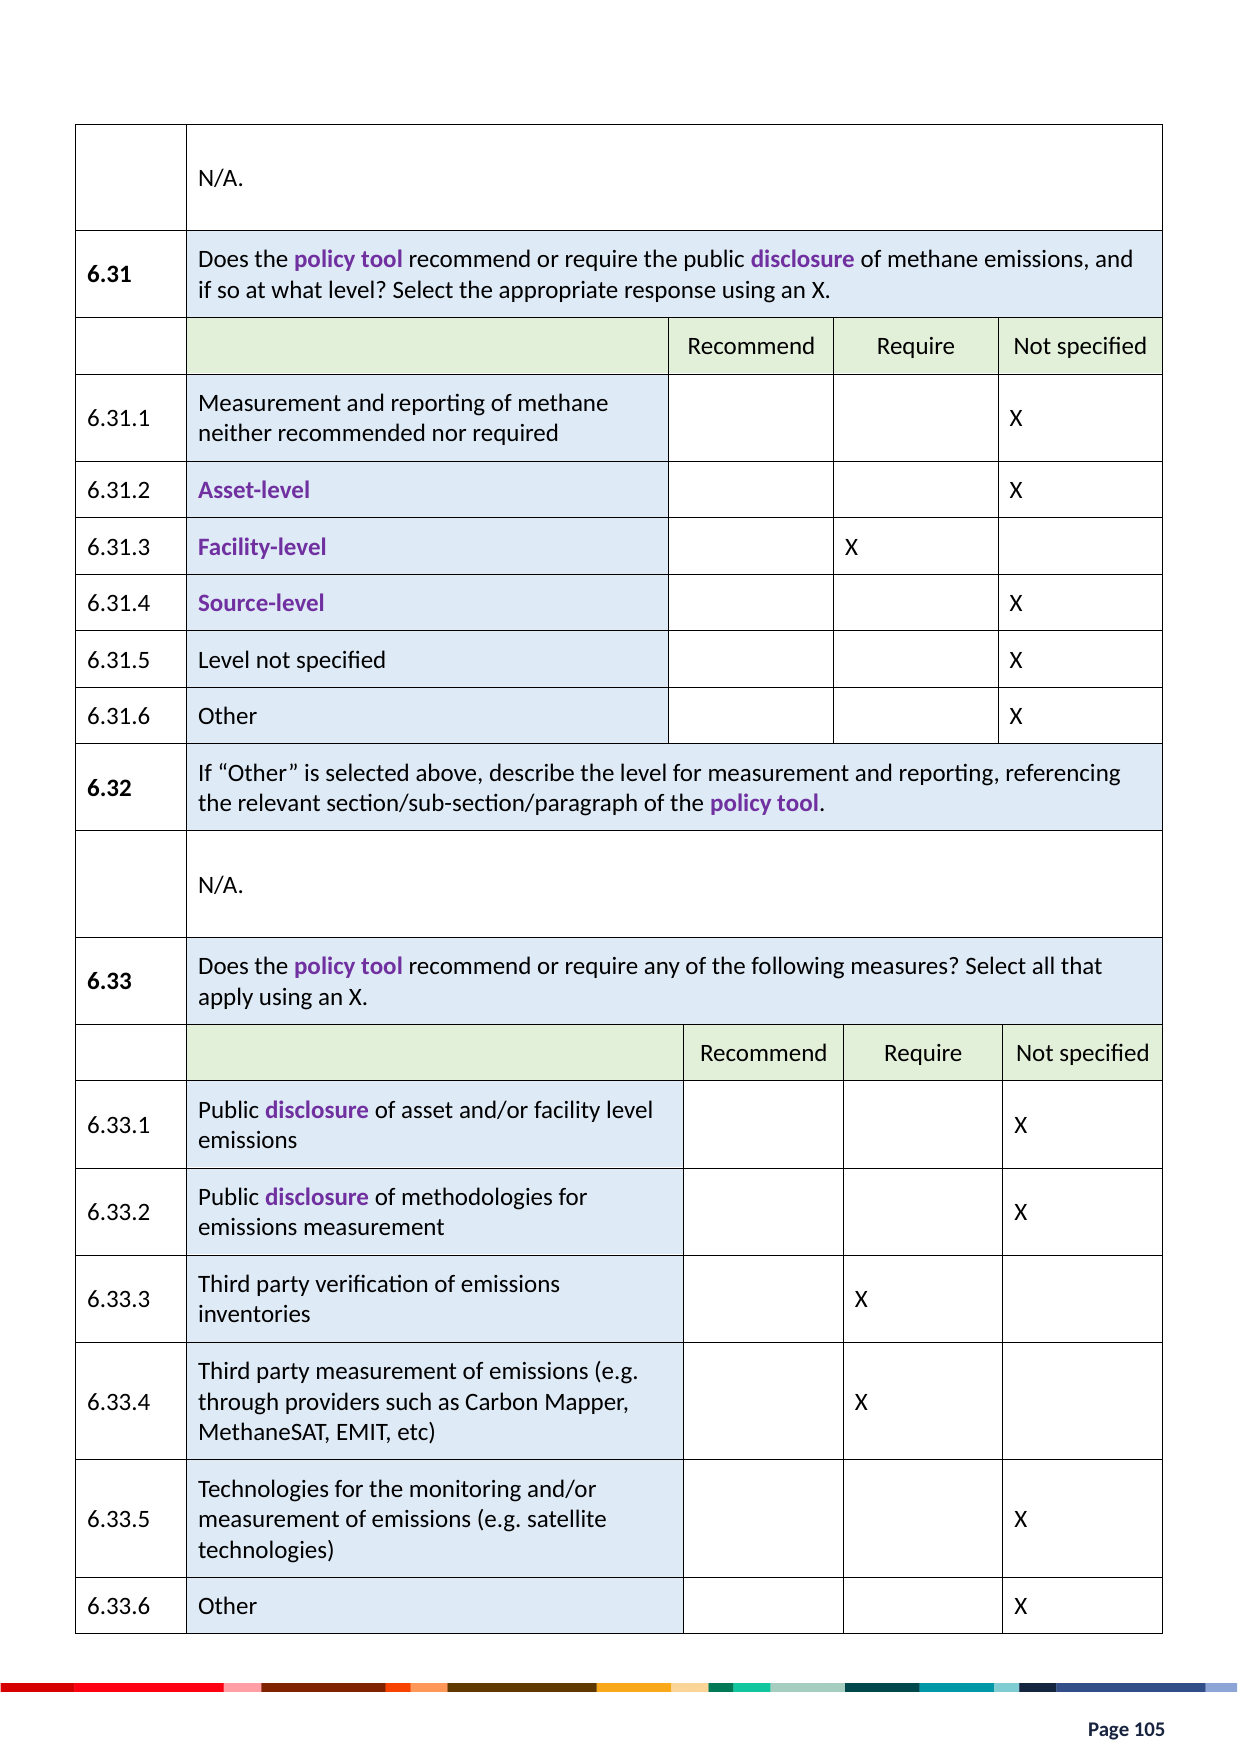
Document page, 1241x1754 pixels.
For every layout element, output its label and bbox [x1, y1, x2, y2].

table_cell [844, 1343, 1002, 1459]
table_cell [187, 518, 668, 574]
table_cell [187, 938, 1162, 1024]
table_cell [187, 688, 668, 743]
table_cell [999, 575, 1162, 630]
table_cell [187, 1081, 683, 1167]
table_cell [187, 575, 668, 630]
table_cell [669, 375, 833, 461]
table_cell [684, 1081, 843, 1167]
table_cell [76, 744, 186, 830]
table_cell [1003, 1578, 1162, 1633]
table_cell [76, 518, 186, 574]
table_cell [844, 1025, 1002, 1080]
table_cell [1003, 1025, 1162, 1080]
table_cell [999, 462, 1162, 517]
picture [0, 1683, 1236, 1692]
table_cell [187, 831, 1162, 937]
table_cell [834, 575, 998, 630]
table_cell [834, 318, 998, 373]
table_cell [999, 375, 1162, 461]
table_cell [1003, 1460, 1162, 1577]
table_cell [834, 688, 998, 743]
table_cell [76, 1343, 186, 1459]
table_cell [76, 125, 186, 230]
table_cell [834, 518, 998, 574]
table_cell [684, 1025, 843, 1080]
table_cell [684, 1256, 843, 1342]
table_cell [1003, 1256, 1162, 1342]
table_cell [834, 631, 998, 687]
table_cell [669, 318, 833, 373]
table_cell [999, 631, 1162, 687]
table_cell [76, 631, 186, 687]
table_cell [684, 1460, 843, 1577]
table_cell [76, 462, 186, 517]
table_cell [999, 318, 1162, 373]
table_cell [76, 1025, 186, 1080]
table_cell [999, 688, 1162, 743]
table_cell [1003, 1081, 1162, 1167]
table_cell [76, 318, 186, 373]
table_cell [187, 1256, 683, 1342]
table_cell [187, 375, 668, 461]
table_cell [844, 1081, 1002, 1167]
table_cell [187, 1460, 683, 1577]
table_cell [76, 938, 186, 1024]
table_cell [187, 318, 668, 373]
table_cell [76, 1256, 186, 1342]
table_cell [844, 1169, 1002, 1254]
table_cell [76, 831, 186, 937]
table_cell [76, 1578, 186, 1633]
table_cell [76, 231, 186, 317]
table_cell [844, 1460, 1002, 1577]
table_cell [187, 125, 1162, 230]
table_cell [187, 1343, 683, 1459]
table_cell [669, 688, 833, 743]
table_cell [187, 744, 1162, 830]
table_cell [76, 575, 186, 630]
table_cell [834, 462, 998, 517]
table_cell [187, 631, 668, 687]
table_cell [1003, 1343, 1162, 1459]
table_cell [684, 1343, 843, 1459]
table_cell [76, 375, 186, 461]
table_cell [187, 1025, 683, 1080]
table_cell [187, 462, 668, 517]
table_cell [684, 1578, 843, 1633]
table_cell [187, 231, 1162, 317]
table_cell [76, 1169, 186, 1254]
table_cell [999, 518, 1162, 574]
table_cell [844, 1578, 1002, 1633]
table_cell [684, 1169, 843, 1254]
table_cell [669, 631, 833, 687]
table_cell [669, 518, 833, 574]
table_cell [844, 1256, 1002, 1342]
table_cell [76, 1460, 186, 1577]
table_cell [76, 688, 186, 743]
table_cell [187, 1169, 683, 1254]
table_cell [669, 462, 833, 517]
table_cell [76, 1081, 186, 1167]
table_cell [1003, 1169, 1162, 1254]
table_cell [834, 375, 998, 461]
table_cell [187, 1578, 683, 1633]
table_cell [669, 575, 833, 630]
